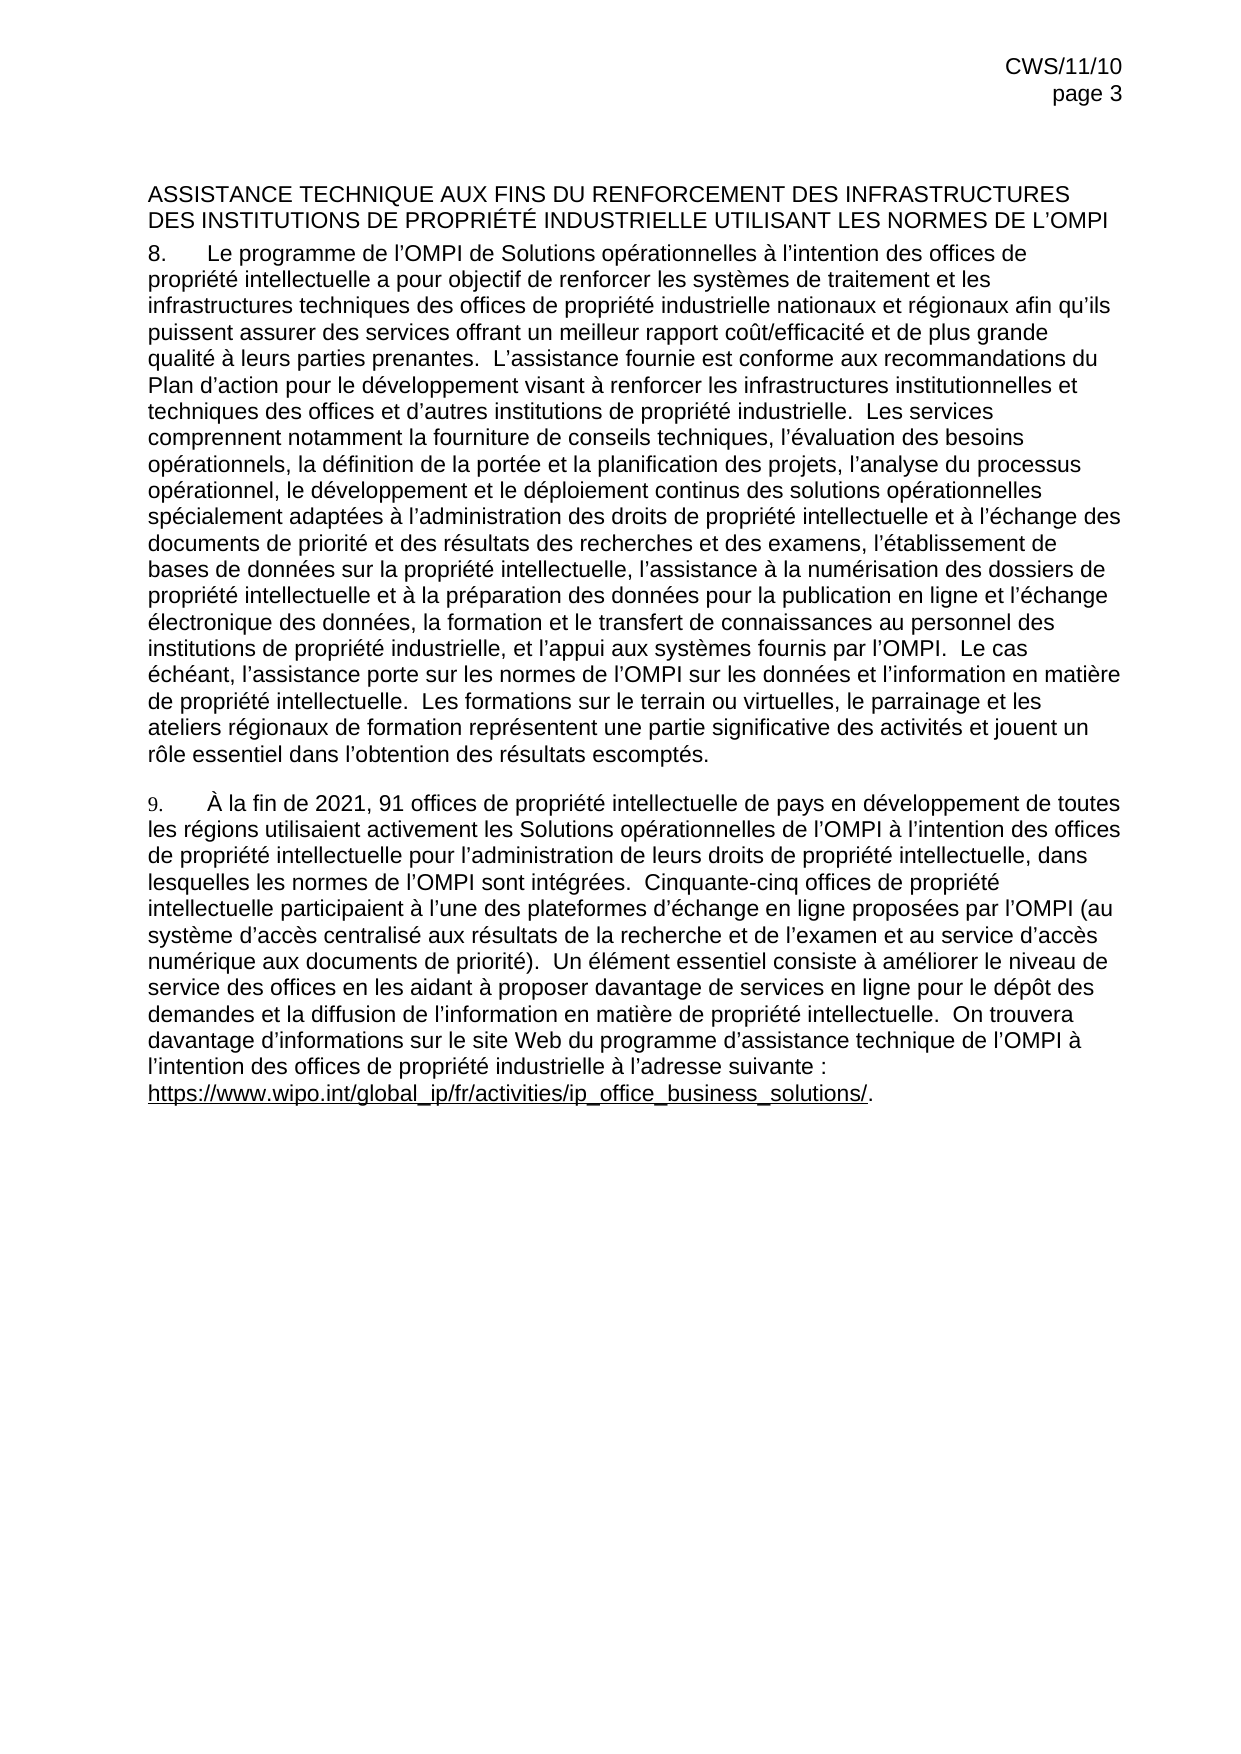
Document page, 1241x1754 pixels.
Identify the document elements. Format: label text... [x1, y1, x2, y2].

text Le programme de l’OMPI de Solutions opérationnelles à l’intention des offices de propriété intellectuelle a pour objectif de renforcer les systèmes de traitement et les infrastructures techniques des offices de propriété industrielle nationaux et régionaux afin qu’ils puissent assurer des services offrant un meilleur rapport coût/efficacité et de plus grande qualité à leurs parties prenantes. L’assistance fournie est conforme aux recommandations du Plan d’action pour le développement visant à renforcer les infrastructures institutionnelles et techniques des offices et d’autres institutions de propriété industrielle. Les services comprennent notamment la fourniture de conseils techniques, l’évaluation des besoins opérationnels, la définition de la portée et la planification des projets, l’analyse du processus opérationnel, le développement et le déploiement continus des solutions opérationnelles spécialement adaptées à l’administration des droits de propriété intellectuelle et à l’échange des documents de priorité et des résultats des recherches et des examens, l’établissement de bases de données sur la propriété intellectuelle, l’assistance à la numérisation des dossiers de propriété intellectuelle et à la préparation des données pour la publication en ligne et l’échange électronique des données, la formation et le transfert de connaissances au personnel des institutions de propriété industrielle, et l’appui aux systèmes fournis par l’OMPI. Le cas échéant, l’assistance porte sur les normes de l’OMPI sur les données et l’information en matière de propriété intellectuelle. Les formations sur le terrain ou virtuelles, le parrainage et les ateliers régionaux de formation représentent une partie significative des activités et jouent un rôle essentiel dans l’obtention des résultats escomptés. [148, 240, 1122, 767]
subtitle Assistance technique aux fins du renforcement des infrastructures des institutions de propriété industrielle utilisant les normes de l’OMPI [148, 181, 1122, 233]
text À la fin de 2021, 91 offices de propriété intellectuelle de pays en développement de toutes les régions utilisaient activement les Solutions opérationnelles de l’OMPI à l’intention des offices de propriété intellectuelle pour l’administration de leurs droits de propriété intellectuelle, dans lesquelles les normes de l’OMPI sont intégrées. Cinquante-cinq offices de propriété intellectuelle participaient à l’une des plateformes d’échange en ligne proposées par l’OMPI (au système d’accès centralisé aux résultats de la recherche et de l’examen et au service d’accès numérique aux documents de priorité). Un élément essentiel consiste à améliorer le niveau de service des offices en les aidant à proposer davantage de services en ligne pour le dépôt des demandes et la diffusion de l’information en matière de propriété intellectuelle. On trouvera davantage d’informations sur le site Web du programme d’assistance technique de l’OMPI à l’intention des offices de propriété industrielle à l’adresse suivante : https://www.wipo.int/global_ip/fr/activities/ip_office_business_solutions/. [148, 790, 1122, 1132]
